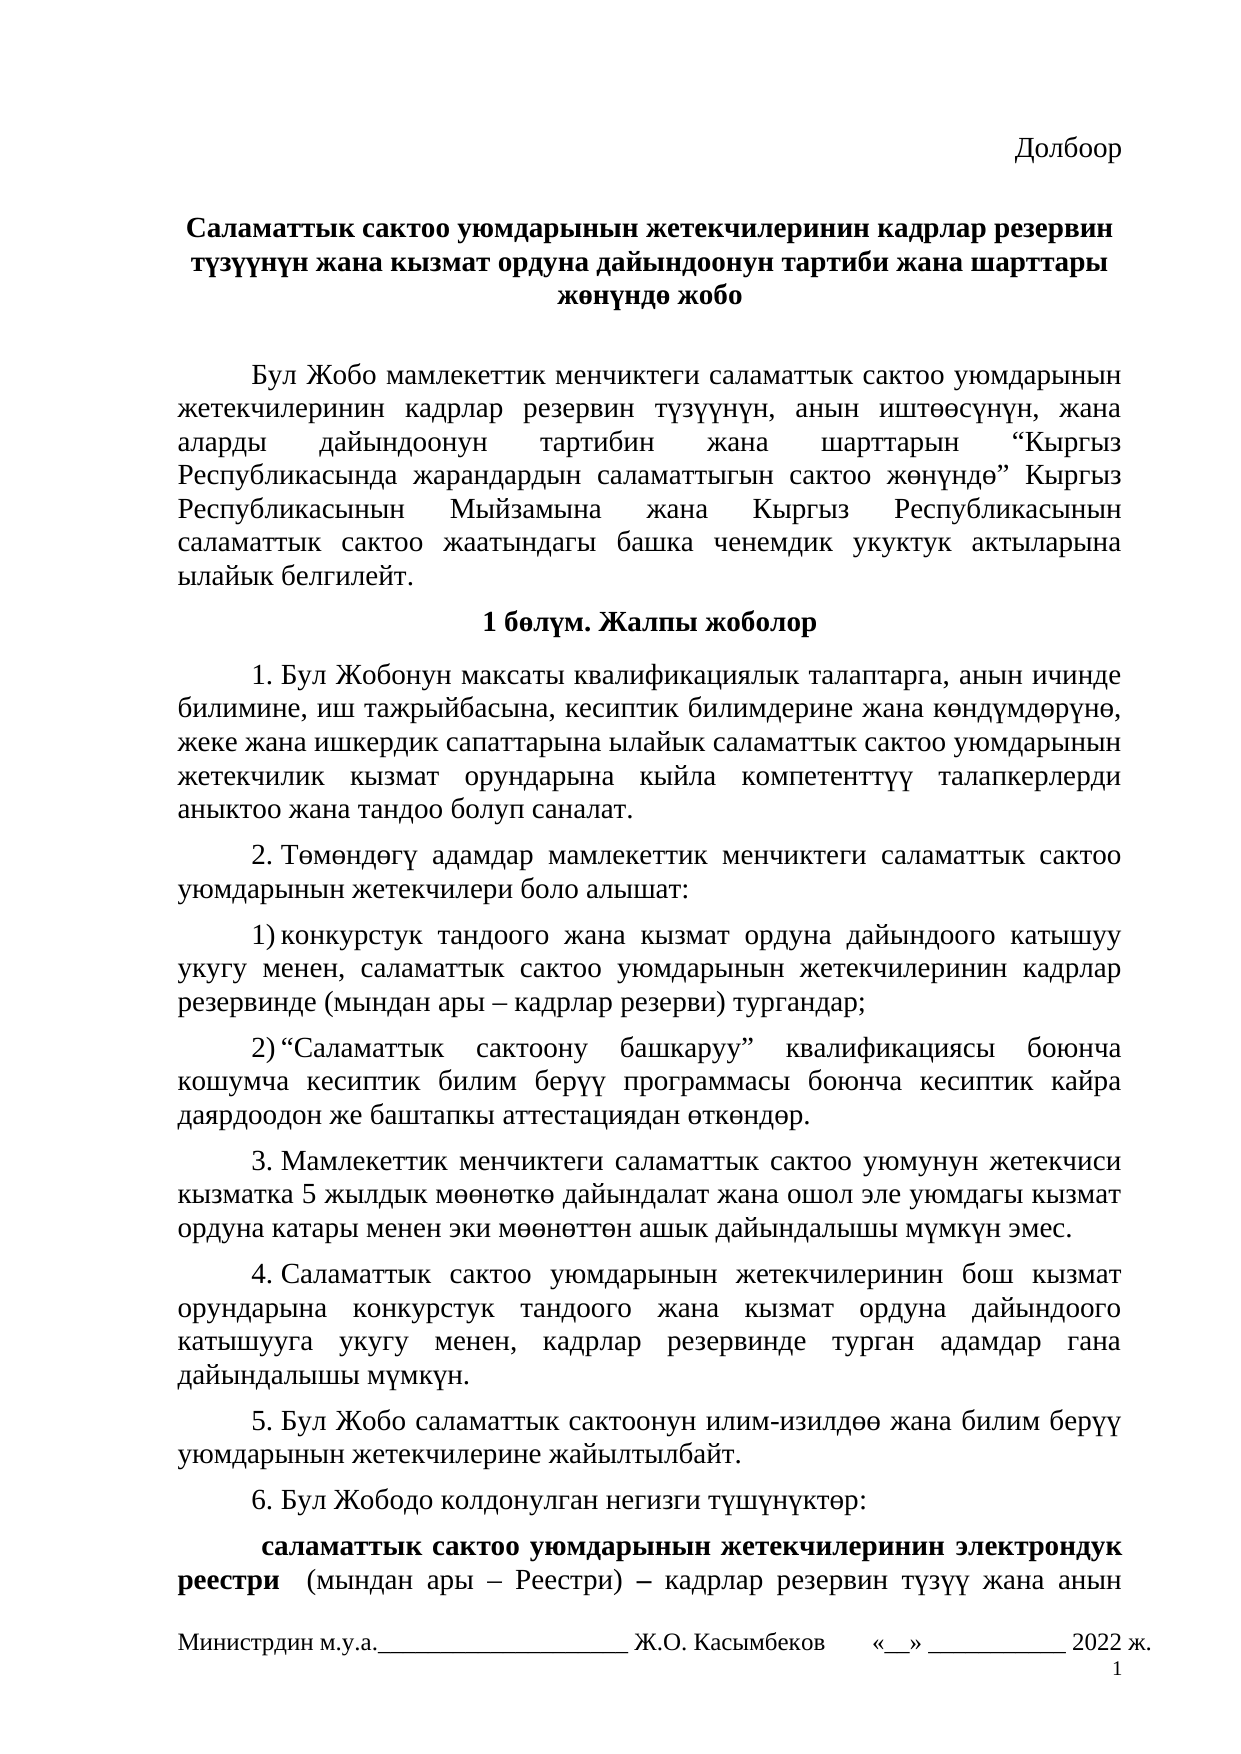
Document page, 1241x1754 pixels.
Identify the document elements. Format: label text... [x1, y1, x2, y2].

text Долбоор [177, 131, 1122, 164]
list Төмөндөгү адамдар мамлекеттик менчиктеги саламаттык сактоо уюмдарынын жетекчилери боло алышат: [177, 837, 1122, 904]
list Бул Жободо колдонулган негизги түшүнүктөр: [177, 1482, 1122, 1516]
list Саламаттык сактоо уюмдарынын жетекчилеринин бош кызмат орундарына конкурстук тандоого жана кызмат ордуна дайындоого катышууга укугу менен, кадрлар резервинде турган адамдар гана дайындалышы мүмкүн. [177, 1256, 1122, 1390]
text Саламаттык сактоо уюмдарынын жетекчилеринин кадрлар резервин түзүүнүн жана кызмат ордуна дайындоонун тартиби жана шарттары жөнүндө жобо [177, 210, 1122, 311]
list Бул Жобо саламаттык сактоонун илим-изилдөө жана билим берүү уюмдарынын жетекчилерине жайылтылбайт. [177, 1403, 1122, 1470]
list “Саламаттык сактоону башкаруу” квалификациясы боюнча кошумча кесиптик билим берүү программасы боюнча кесиптик кайра даярдоодон же баштапкы аттестациядан өткөндөр. [177, 1030, 1122, 1131]
list Мамлекеттик менчиктеги саламаттык сактоо уюмунун жетекчиси кызматка 5 жылдык мөөнөткө дайындалат жана ошол эле уюмдагы кызмат ордуна катары менен эки мөөнөттөн ашык дайындалышы мүмкүн эмес. [177, 1143, 1122, 1244]
list Бул Жобонун максаты квалификациялык талаптарга, анын ичинде билимине, иш тажрыйбасына, кесиптик билимдерине жана көндүмдөрүнө, жеке жана ишкердик сапаттарына ылайык саламаттык сактоо уюмдарынын жетекчилик кызмат орундарына кыйла компетенттүү талапкерлерди аныктоо жана тандоо болуп саналат. [177, 657, 1122, 825]
list конкурстук тандоого жана кызмат ордуна дайындоого катышуу укугу менен, саламаттык сактоо уюмдарынын жетекчилеринин кадрлар резервинде (мындан ары – кадрлар резерви) тургандар; [177, 917, 1122, 1017]
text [177, 1528, 1122, 1596]
text Бул Жобо мамлекеттик менчиктеги саламаттык сактоо уюмдарынын жетекчилеринин кадрлар резервин түзүүнүн, анын иштөөсүнүн, жана аларды дайындоонун тартибин жана шарттарын “Кыргыз Республикасында жарандардын саламаттыгын сактоо жөнүндө” Кыргыз Республикасынын Мыйзамына жана Кыргыз Республикасынын саламаттык сактоо жаатындагы башка ченемдик укуктук актыларына ылайык белгилейт. [177, 357, 1122, 592]
subtitle 1 бөлүм. Жалпы жоболор [177, 604, 1122, 638]
